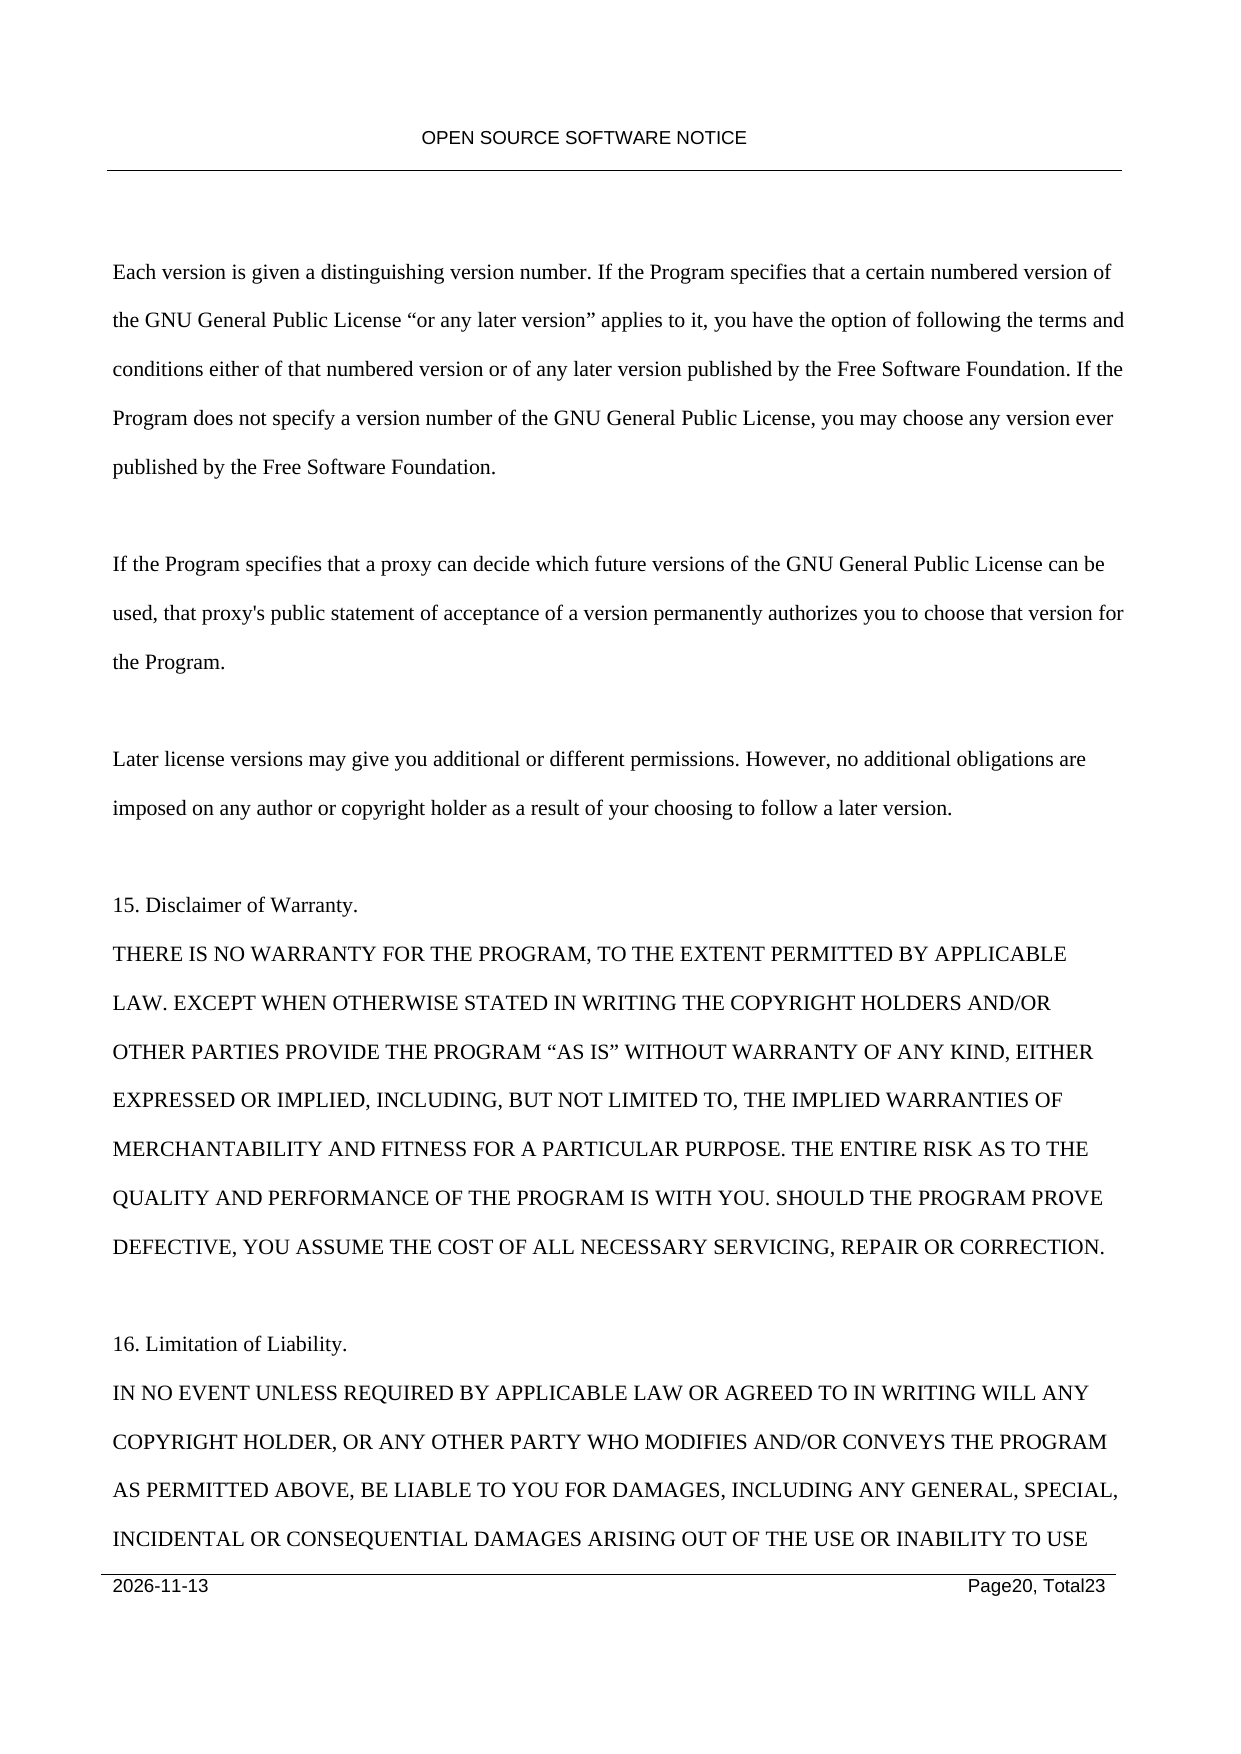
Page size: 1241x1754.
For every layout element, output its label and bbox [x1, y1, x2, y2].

text [112, 206, 1128, 1555]
